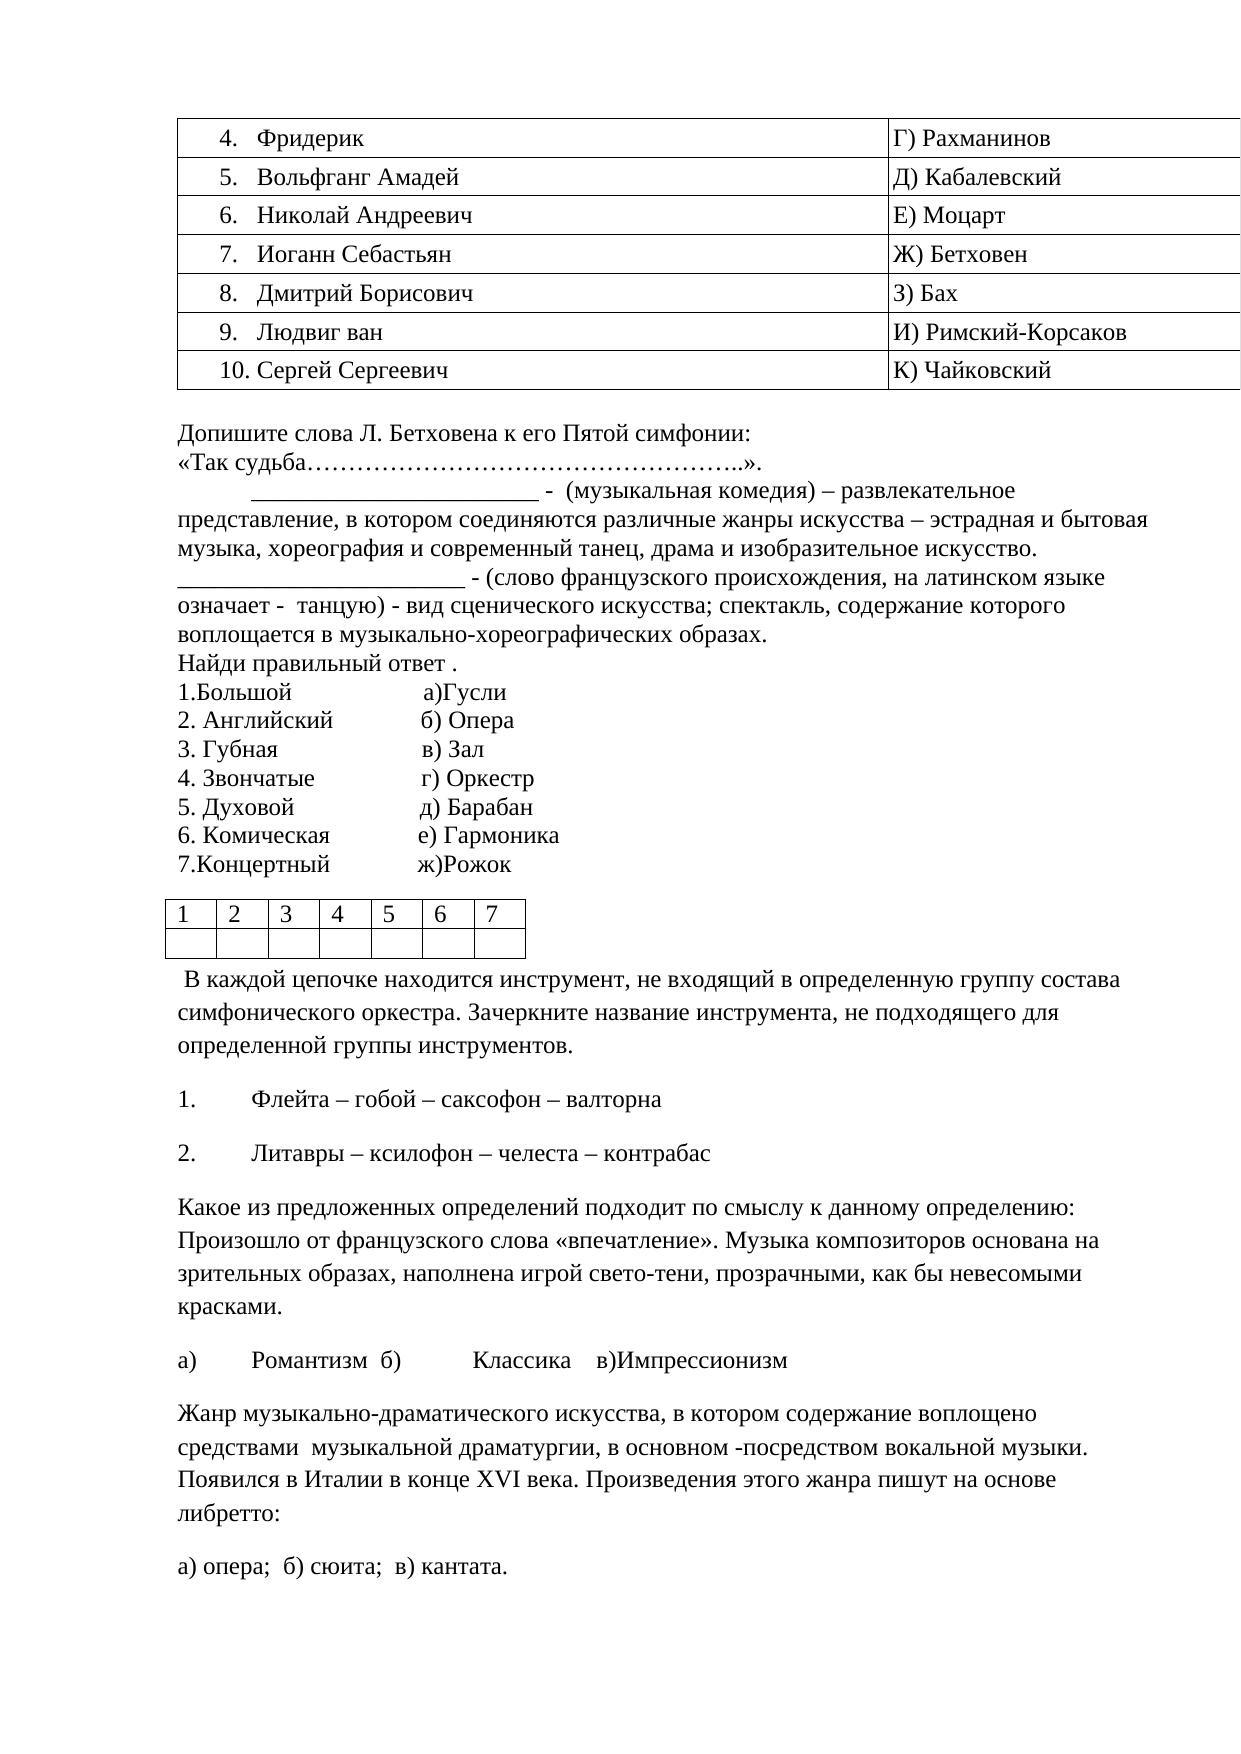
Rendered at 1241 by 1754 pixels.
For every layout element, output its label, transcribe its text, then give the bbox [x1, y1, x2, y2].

table_cell Д) Кабалевский [889, 158, 1240, 195]
text 7.Концертный ж)Рожок [177, 849, 1152, 878]
text Какое из предложенных определений подходит по смыслу к данному определению: Произошло от французского слова «впечатление». Музыка композиторов основана на зрительных образах, наполнена игрой свето-тени, прозрачными, как бы невесомыми красками. [177, 1192, 1152, 1319]
table_cell [269, 929, 319, 958]
text _______________________ - (слово французского происхождения, на латинском языке означает - танцую) - вид сценического искусства; спектакль, содержание которого воплощается в музыкально-хореографических образах. [177, 562, 1152, 648]
table_cell Людвиг ван [178, 313, 888, 350]
text В каждой цепочке находится инструмент, не входящий в определенную группу состава симфонического оркестра. Зачеркните название инструмента, не подходящего для определенной группы инструментов. [177, 964, 1152, 1059]
text Найди правильный ответ . [177, 648, 1152, 677]
table_header 5 [372, 900, 422, 928]
text 3. Губная в) Зал [177, 734, 1152, 763]
text 6. Комическая е) Гармоника [177, 820, 1152, 849]
table_cell [372, 929, 422, 958]
table_cell Иоганн Себастьян [178, 235, 888, 273]
table_cell Е) Моцарт [889, 196, 1240, 234]
text 5. Духовой д) Барабан [177, 792, 1152, 820]
text 2. Литавры – ксилофон – челеста – контрабас [177, 1138, 1152, 1167]
table_cell [423, 929, 474, 958]
table_header 6 [423, 900, 474, 928]
text а) опера; б) сюита; в) кантата. [177, 1551, 1152, 1580]
text Жанр музыкально-драматического искусства, в котором содержание воплощено средствами музыкальной драматургии, в основном -посредством вокальной музыки. Появился в Италии в конце XVI века. Произведения этого жанра пишут на основе либретто: [177, 1398, 1152, 1526]
text 1. Флейта – гобой – саксофон – валторна [177, 1084, 1152, 1113]
table_cell И) Римский-Корсаков [889, 313, 1240, 350]
table_cell Ж) Бетховен [889, 235, 1240, 273]
text Допишите слова Л. Бетховена к его Пятой симфонии: [177, 418, 1152, 447]
text 2. Английский б) Опера [177, 705, 1152, 734]
table_cell [217, 929, 268, 958]
table_cell Фридерик [178, 119, 888, 157]
text 1.Большой а)Гусли [177, 677, 1152, 705]
table_cell Дмитрий Борисович [178, 274, 888, 311]
table_cell З) Бах [889, 274, 1240, 311]
table_header 2 [217, 900, 268, 928]
table_cell [320, 929, 371, 958]
table_cell Николай Андреевич [178, 196, 888, 234]
table_cell Вольфганг Амадей [178, 158, 888, 195]
table_header 1 [166, 900, 216, 928]
table_header 3 [269, 900, 319, 928]
table_cell К) Чайковский [889, 351, 1240, 389]
table_header 4 [320, 900, 371, 928]
text «Так судьба……………………………………………..». [177, 447, 1152, 475]
table_header 7 [475, 900, 525, 928]
table_cell Сергей Сергеевич [178, 351, 888, 389]
table_cell [475, 929, 525, 958]
table_cell [166, 929, 216, 958]
text а) Романтизм б) Классика в)Импрессионизм [177, 1345, 1152, 1373]
table_cell Г) Рахманинов [889, 119, 1240, 157]
text _______________________ - (музыкальная комедия) – развлекательное представление, в котором соединяются различные жанры искусства – эстрадная и бытовая музыка, хореография и современный танец, драма и изобразительное искусство. [177, 475, 1152, 562]
text 4. Звончатые г) Оркестр [177, 763, 1152, 792]
